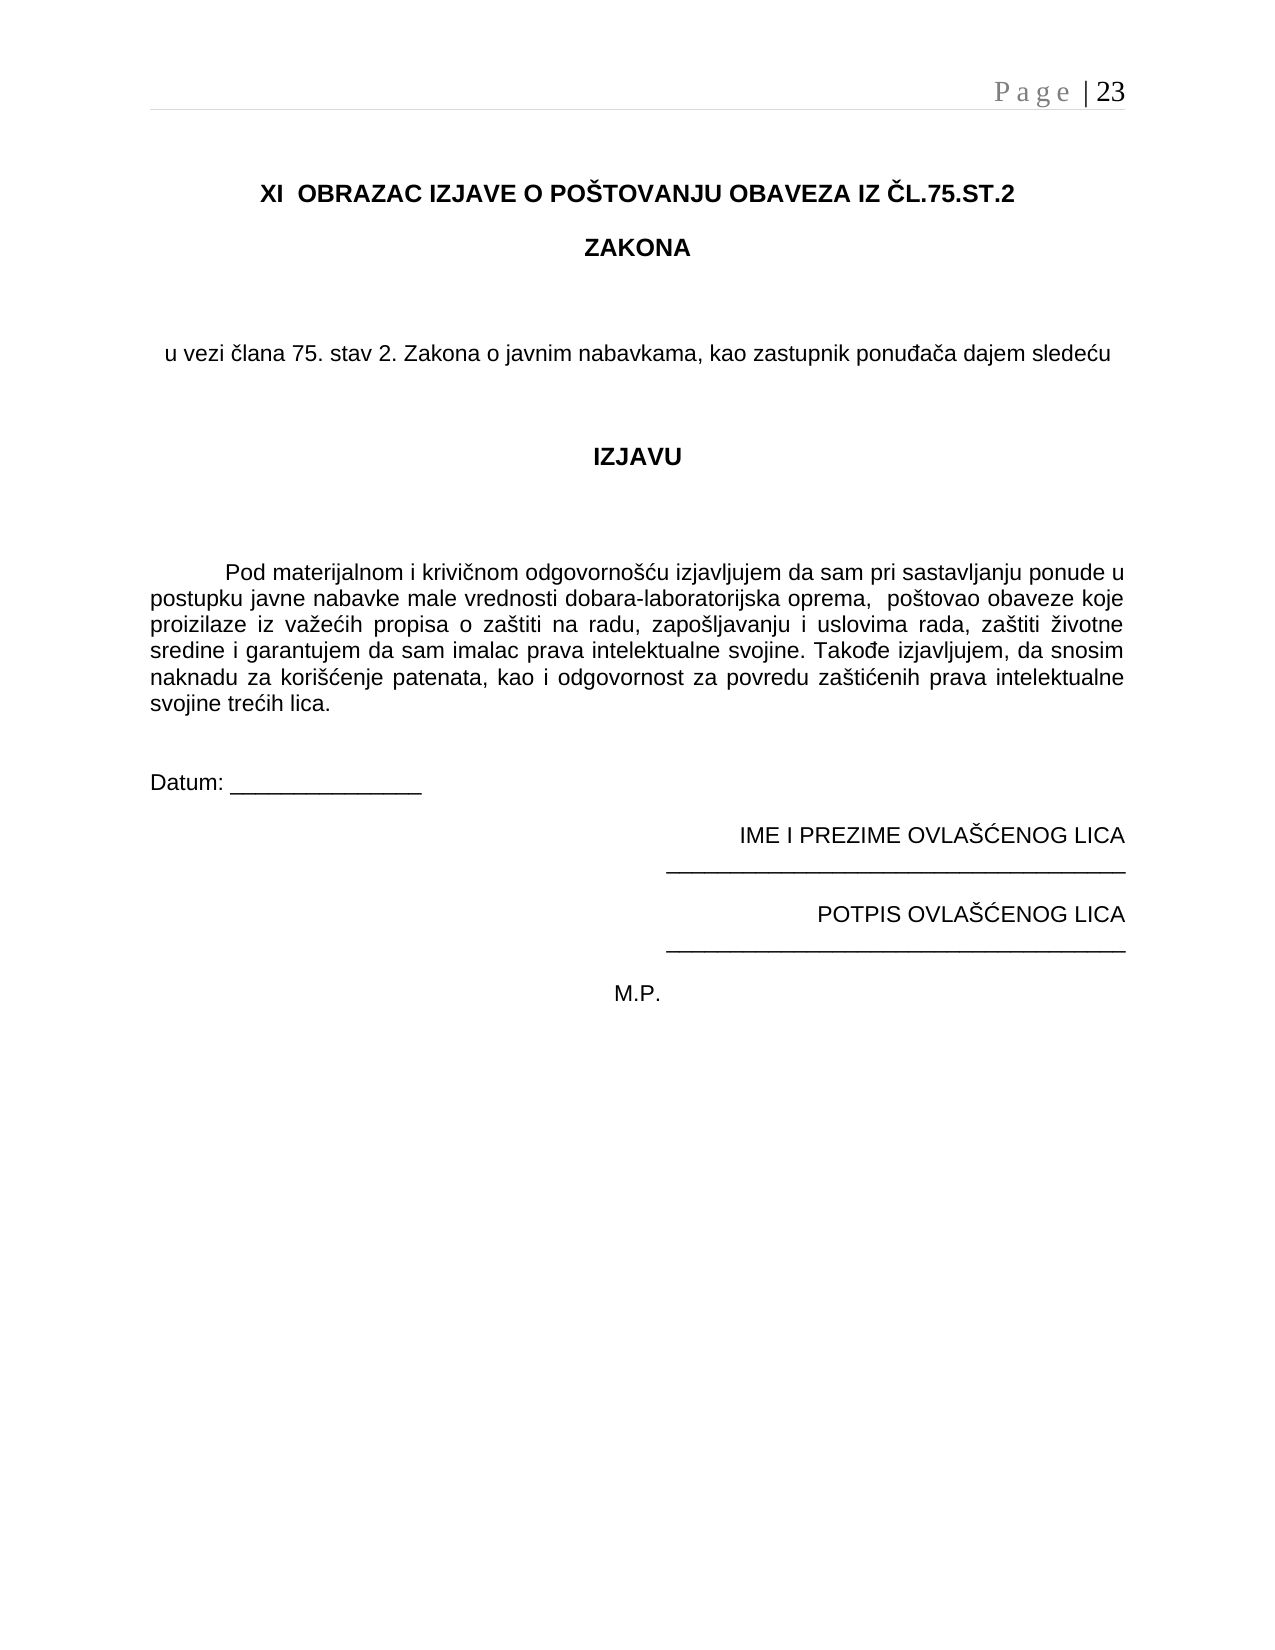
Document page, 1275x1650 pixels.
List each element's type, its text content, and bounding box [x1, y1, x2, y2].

text ____________________________________ [150, 848, 1125, 875]
text POTPIS OVLAŠĆENOG LICA [150, 901, 1125, 927]
text IME I PREZIME OVLAŠĆENOG LICA [150, 822, 1125, 848]
text Datum: _______________ [150, 769, 1125, 796]
text M.P. [150, 980, 1125, 1006]
text u vezi člana 75. stav 2. Zakona o javnim nabavkama, kao zastupnik ponuđača dajem sledeću [150, 340, 1125, 367]
text ZAKONA [150, 233, 1125, 261]
text ____________________________________ [150, 927, 1125, 954]
text XI OBRAZAC IZJAVE O POŠTOVANJU OBAVEZA IZ ČL.75.ST.2 [150, 179, 1125, 207]
subtitle IZJAVU [150, 442, 1125, 471]
text Pod materijalnom i krivičnom odgovornošću izjavljujem da sam pri sastavljanju ponude u postupku javne nabavke male vrednosti dobara-laboratorijska oprema, poštovao obaveze koje proizilaze iz važećih propisa o zaštiti na radu, zapošljavanju i uslovima rada, zaštiti životne sredine i garantujem da sam imalac prava intelektualne svojine. Takođe izjavljujem, da snosim naknadu za korišćenje patenata, kao i odgovornost za povredu zaštićenih prava intelektualne svojine trećih lica. [150, 558, 1125, 717]
